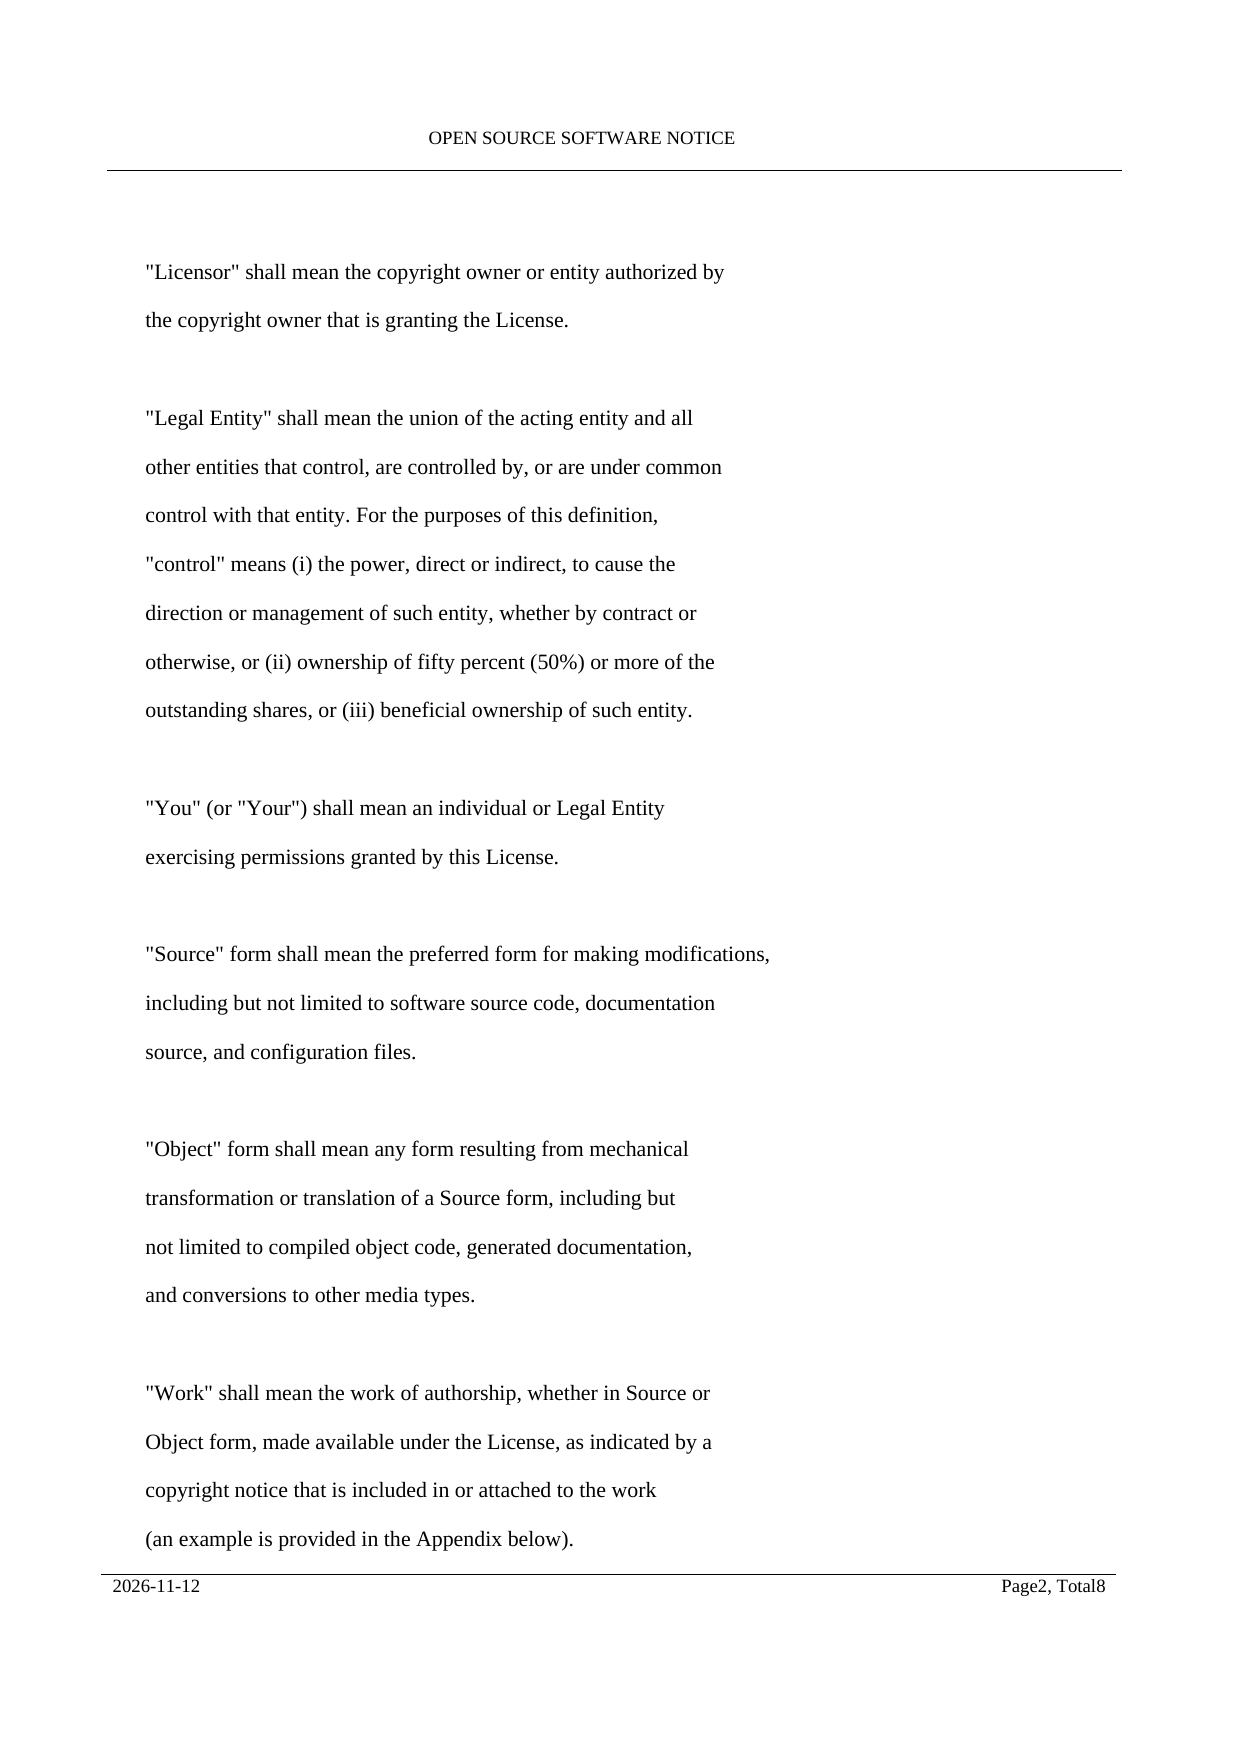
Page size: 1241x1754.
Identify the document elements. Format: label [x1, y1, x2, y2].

text [112, 206, 1128, 1555]
